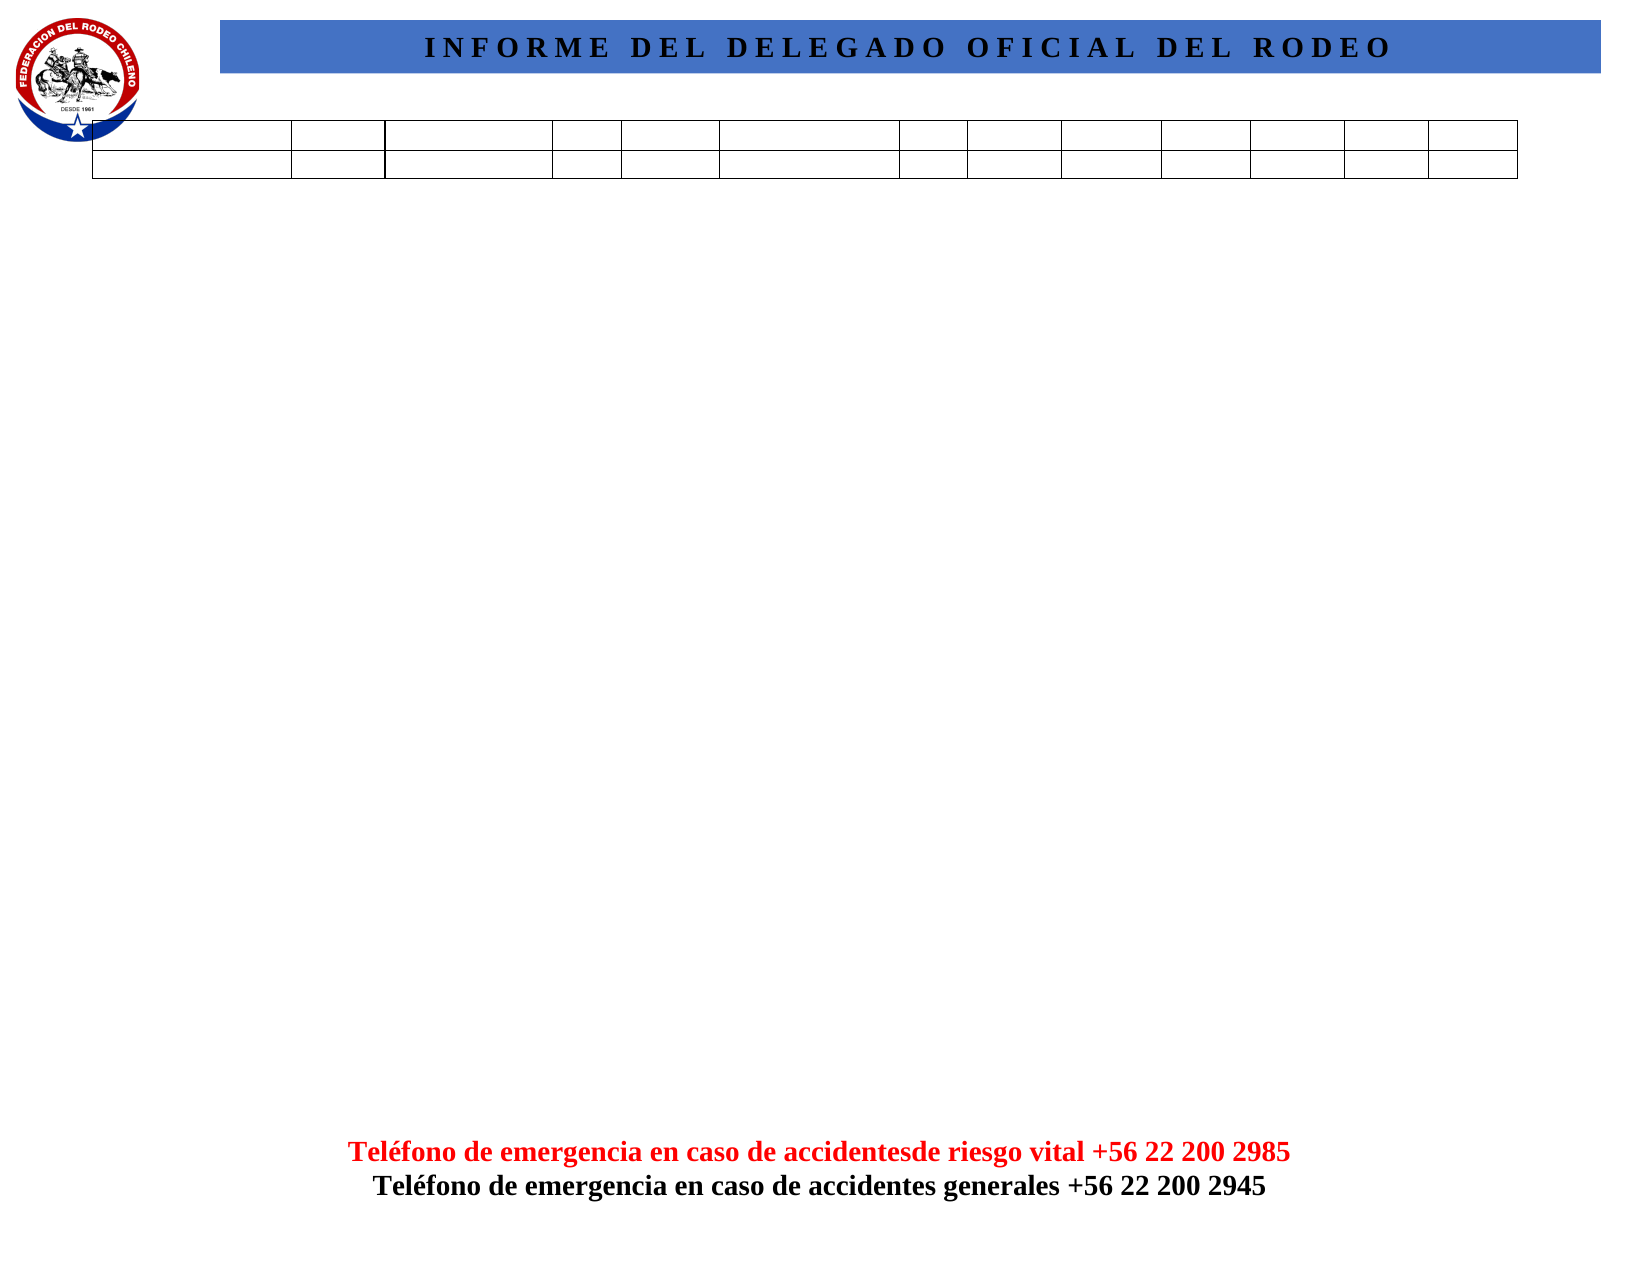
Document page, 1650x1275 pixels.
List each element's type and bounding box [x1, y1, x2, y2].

table_cell [553, 121, 621, 150]
table_cell [1162, 121, 1250, 150]
table_cell [1429, 151, 1517, 177]
table_cell [720, 151, 899, 177]
table_cell [1251, 151, 1344, 177]
table_cell [900, 121, 967, 150]
table_cell [292, 121, 384, 150]
table_cell [93, 151, 291, 177]
table_cell [720, 121, 899, 150]
table_cell [386, 121, 552, 150]
table_cell [968, 121, 1061, 150]
table_cell [1062, 151, 1161, 177]
table_cell [1345, 121, 1428, 150]
table_cell [386, 151, 552, 177]
table_cell [622, 121, 719, 150]
table_cell [900, 151, 967, 177]
table_cell [1062, 121, 1161, 150]
table_cell [968, 151, 1061, 177]
table_cell [622, 151, 719, 177]
table_cell [1345, 151, 1428, 177]
table_cell [292, 151, 384, 177]
table_cell [1251, 121, 1344, 150]
table_cell [1162, 151, 1250, 177]
table_cell [553, 151, 621, 177]
table_cell [1429, 121, 1517, 150]
picture [15, 18, 140, 142]
table_cell [93, 121, 291, 150]
